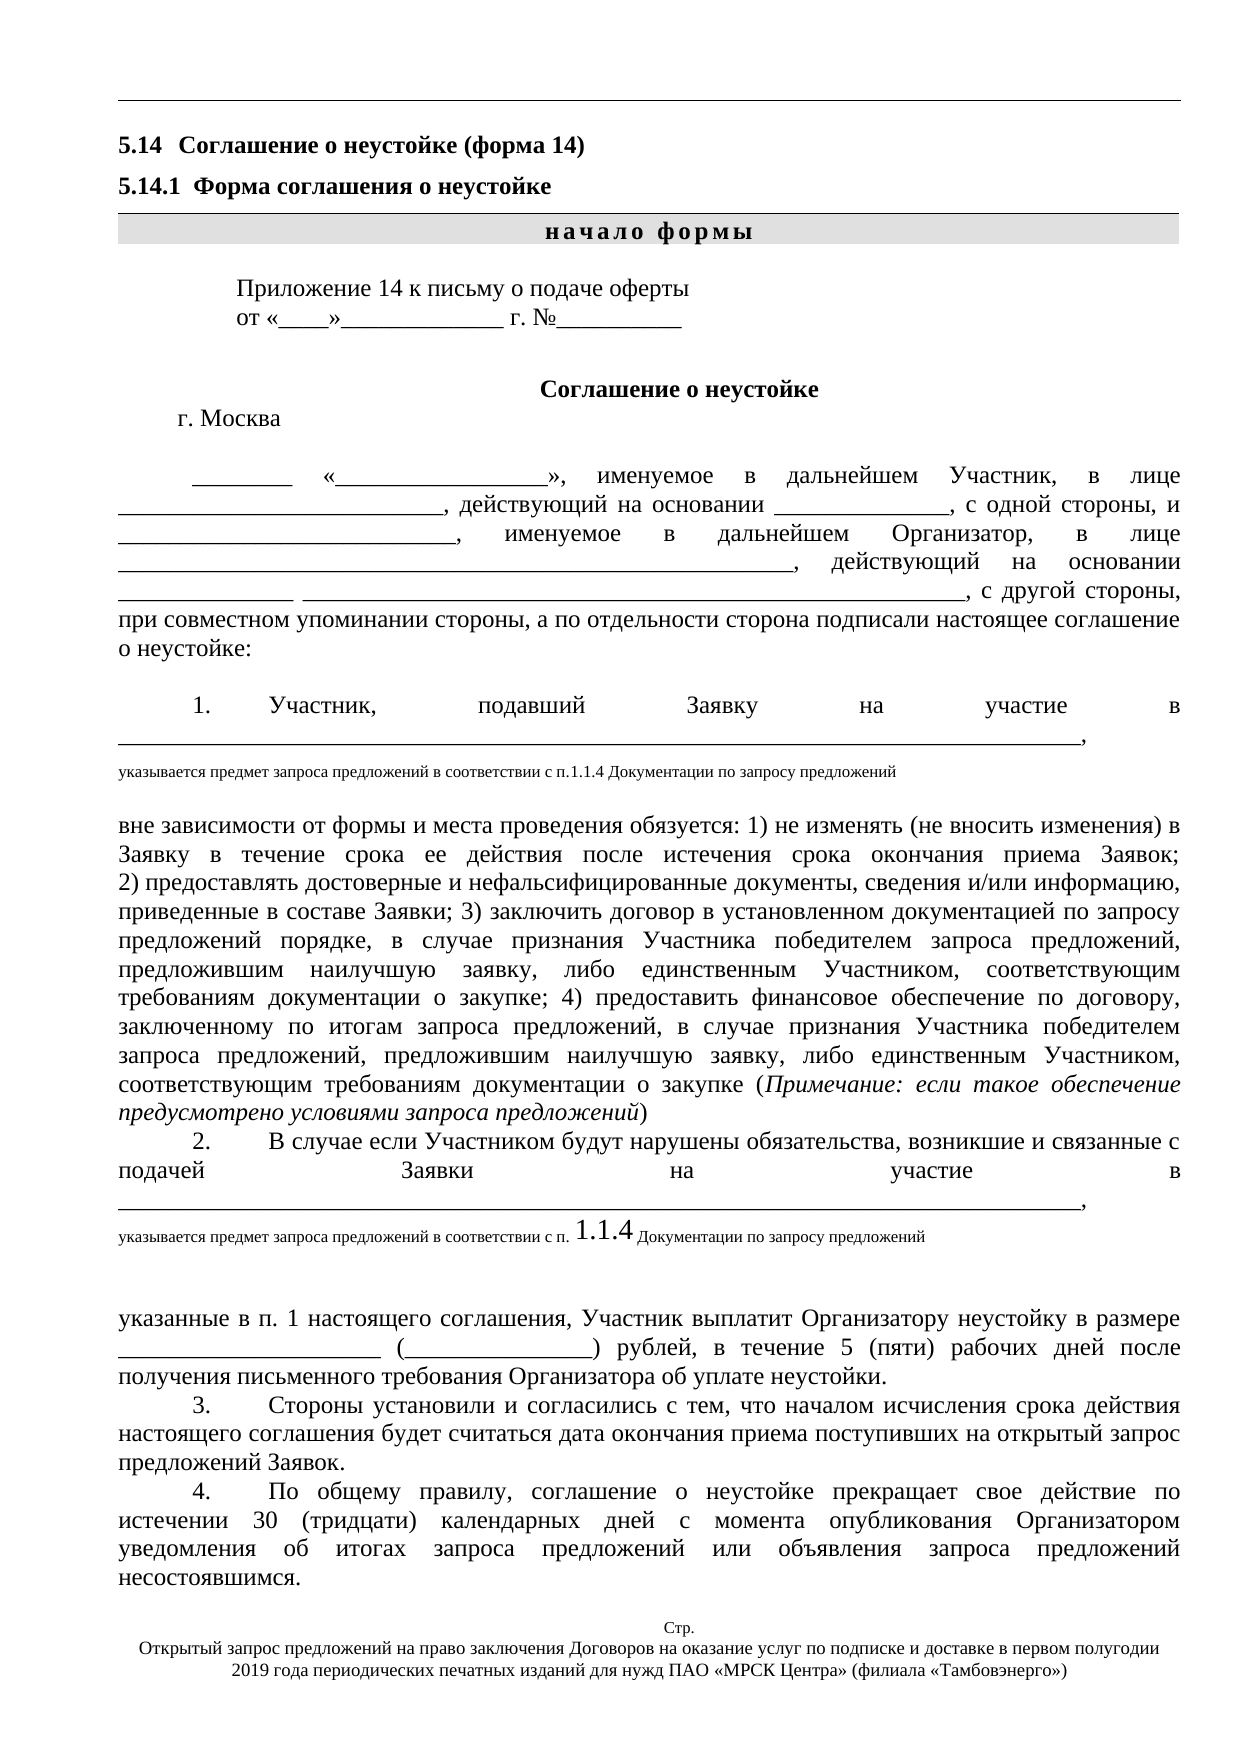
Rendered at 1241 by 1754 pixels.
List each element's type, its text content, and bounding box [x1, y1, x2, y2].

text начало формы [118, 214, 1179, 244]
list В случае если Участником будут нарушены обязательства, возникшие и связанные с подачей Заявки на участие в _____________________________________________________________________________, [118, 1126, 1181, 1212]
text указанные в п. 1 настоящего соглашения, Участник выплатит Организатору неустойку в размере _____________________ (_______________) рублей, в течение 5 (пяти) рабочих дней после получения письменного требования Организатора об уплате неустойки. [118, 1303, 1181, 1390]
list По общему правилу, соглашение о неустойке прекращает свое действие по истечении 30 (тридцати) календарных дней с момента опубликования Организатором уведомления об итогах запроса предложений или объявления запроса предложений несостоявшимся. [118, 1476, 1181, 1591]
text ________ «_________________», именуемое в дальнейшем Участник, в лице __________________________, действующий на основании ______________, с одной стороны, и ___________________________, именуемое в дальнейшем Организатор, в лице ______________________________________________________, действующий на основании ______________ _____________________________________________________, с другой стороны, при совместном упоминании стороны, а по отдельности сторона подписали настоящее соглашение о неустойке: [118, 460, 1181, 661]
list Стороны установили и согласились с тем, что началом исчисления срока действия настоящего соглашения будет считаться дата окончания приема поступивших на открытый запрос предложений Заявок. [118, 1390, 1181, 1476]
subtitle Соглашение о неустойке (форма 14) [118, 130, 1181, 159]
text указывается предмет запроса предложений в соответствии с п.1.1.4 Документации по запросу предложений [118, 748, 1181, 781]
text Соглашение о неустойке [118, 374, 1181, 403]
text указывается предмет запроса предложений в соответствии с п. 1.1.4 Документации по запросу предложений [118, 1212, 1181, 1246]
list Участник, подавший Заявку на участие в _____________________________________________________________________________, [118, 690, 1181, 748]
text вне зависимости от формы и места проведения обязуется: 1) не изменять (не вносить изменения) в Заявку в течение срока ее действия после истечения срока окончания приема Заявок; 2) предоставлять достоверные и нефальсифицированные документы, сведения и/или информацию, приведенные в составе Заявки; 3) заключить договор в установленном документацией по запросу предложений порядке, в случае признания Участника победителем запроса предложений, предложившим наилучшую заявку, либо единственным Участником, соответствующим требованиям документации о закупке; 4) предоставить финансовое обеспечение по договору, заключенному по итогам запроса предложений, в случае признания Участника победителем запроса предложений, предложившим наилучшую заявку, либо единственным Участником, соответствующим требованиям документации о закупке (Примечание: если такое обеспечение предусмотрено условиями запроса предложений) [118, 810, 1181, 1126]
subtitle Форма соглашения о неустойке [118, 171, 1181, 200]
text г. Москва [118, 403, 1181, 431]
text Приложение 14 к письму о подаче оферты от «____»_____________ г. №__________ [236, 273, 1181, 331]
